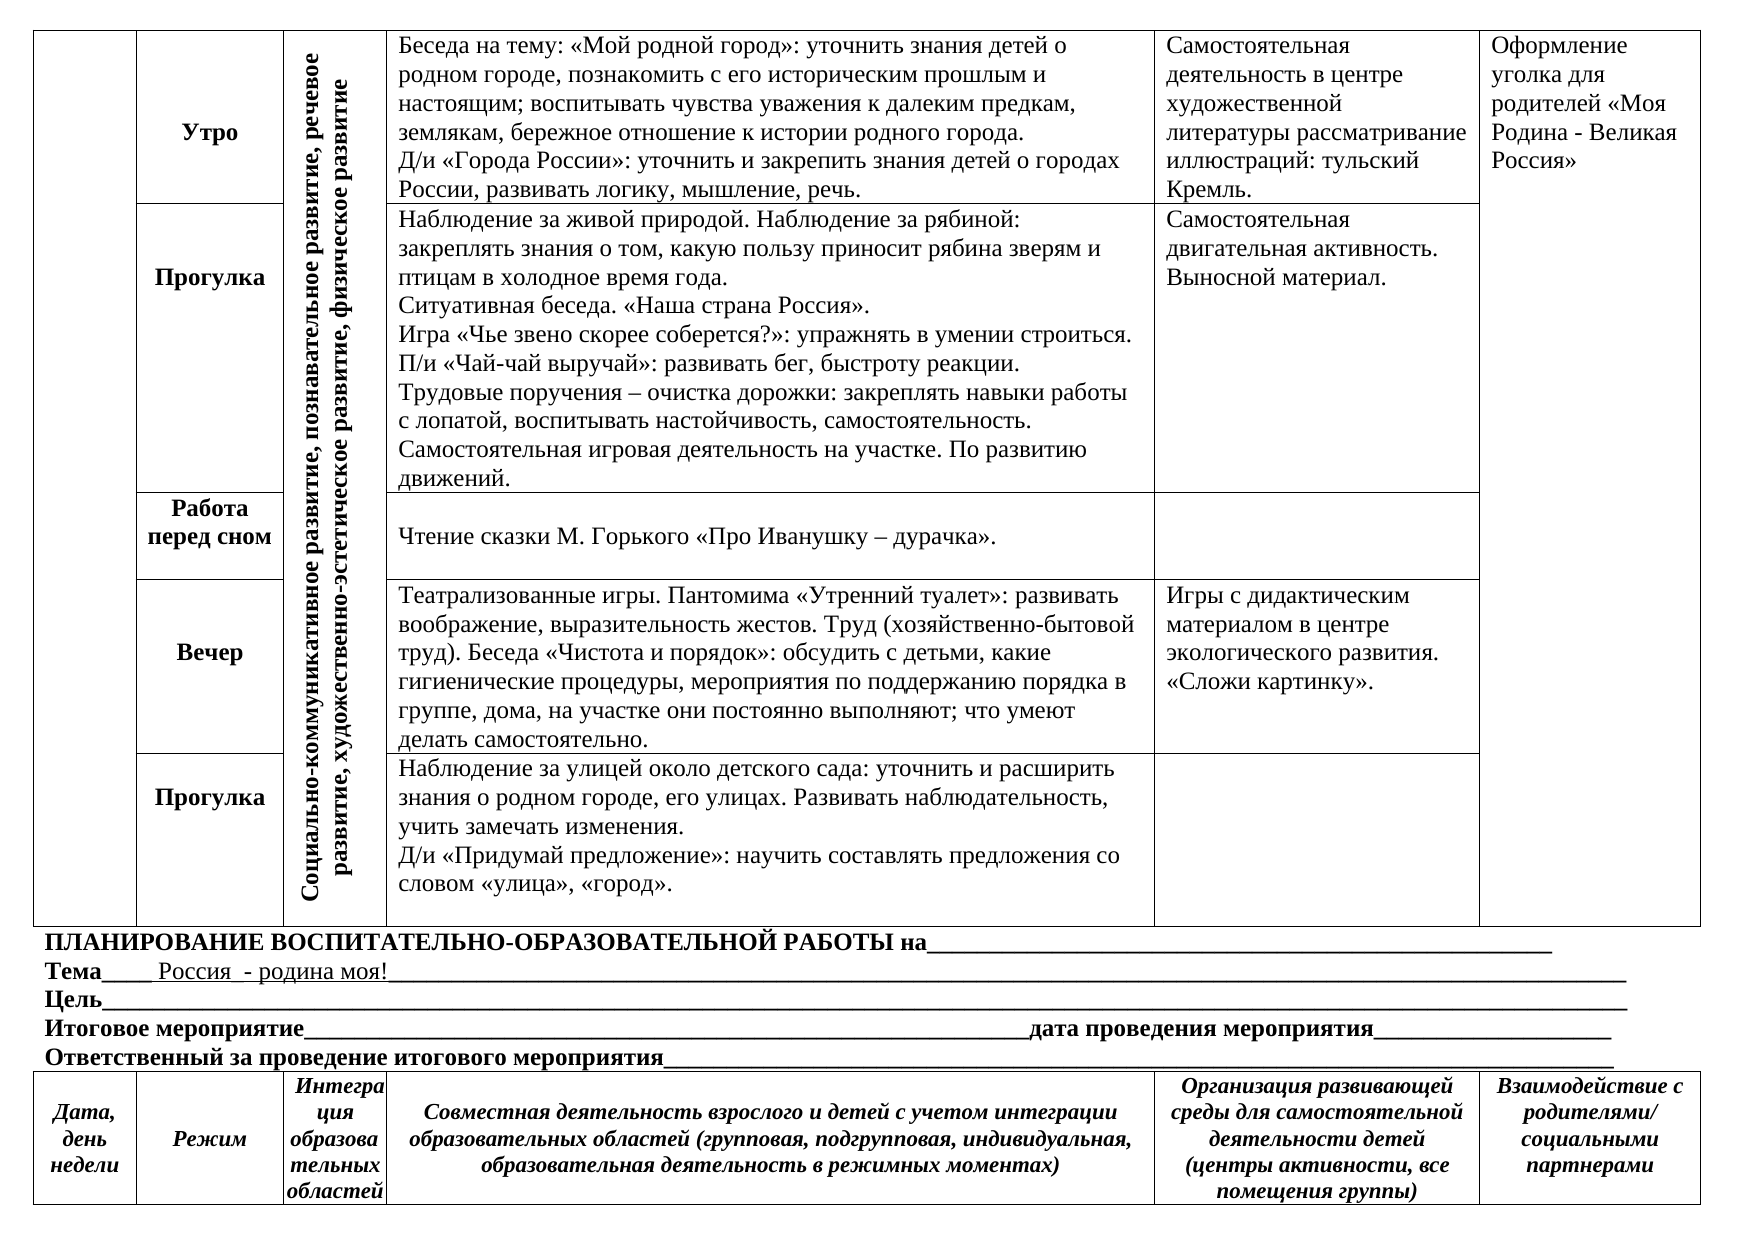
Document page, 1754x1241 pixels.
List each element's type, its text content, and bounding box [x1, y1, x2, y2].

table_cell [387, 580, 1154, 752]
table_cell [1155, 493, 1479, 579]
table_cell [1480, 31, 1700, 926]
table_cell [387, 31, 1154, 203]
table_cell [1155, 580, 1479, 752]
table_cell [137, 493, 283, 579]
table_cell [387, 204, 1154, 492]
text Цель__________________________________________________________________________________________________________________________ [44, 984, 1713, 1013]
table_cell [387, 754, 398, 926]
text ПЛАНИРОВАНИЕ ВОСПИТАТЕЛЬНО-ОБРАЗОВАТЕЛЬНОЙ РАБОТЫ на__________________________________________________ [44, 927, 1713, 956]
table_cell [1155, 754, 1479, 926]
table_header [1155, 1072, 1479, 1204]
text Тема____ Россия_- родина моя!___________________________________________________________________________________________________ [44, 956, 1713, 984]
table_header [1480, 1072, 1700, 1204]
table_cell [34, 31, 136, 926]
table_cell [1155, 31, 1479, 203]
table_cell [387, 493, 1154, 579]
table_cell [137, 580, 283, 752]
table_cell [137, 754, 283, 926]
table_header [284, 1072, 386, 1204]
text Ответственный за проведение итогового мероприятия____________________________________________________________________________ [44, 1042, 1713, 1071]
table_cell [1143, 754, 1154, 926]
text Итоговое мероприятие__________________________________________________________дата проведения мероприятия___________________ [44, 1013, 1713, 1042]
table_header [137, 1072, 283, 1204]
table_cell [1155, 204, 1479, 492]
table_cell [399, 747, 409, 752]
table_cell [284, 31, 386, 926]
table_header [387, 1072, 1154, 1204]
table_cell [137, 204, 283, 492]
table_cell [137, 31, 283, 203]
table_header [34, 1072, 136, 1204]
